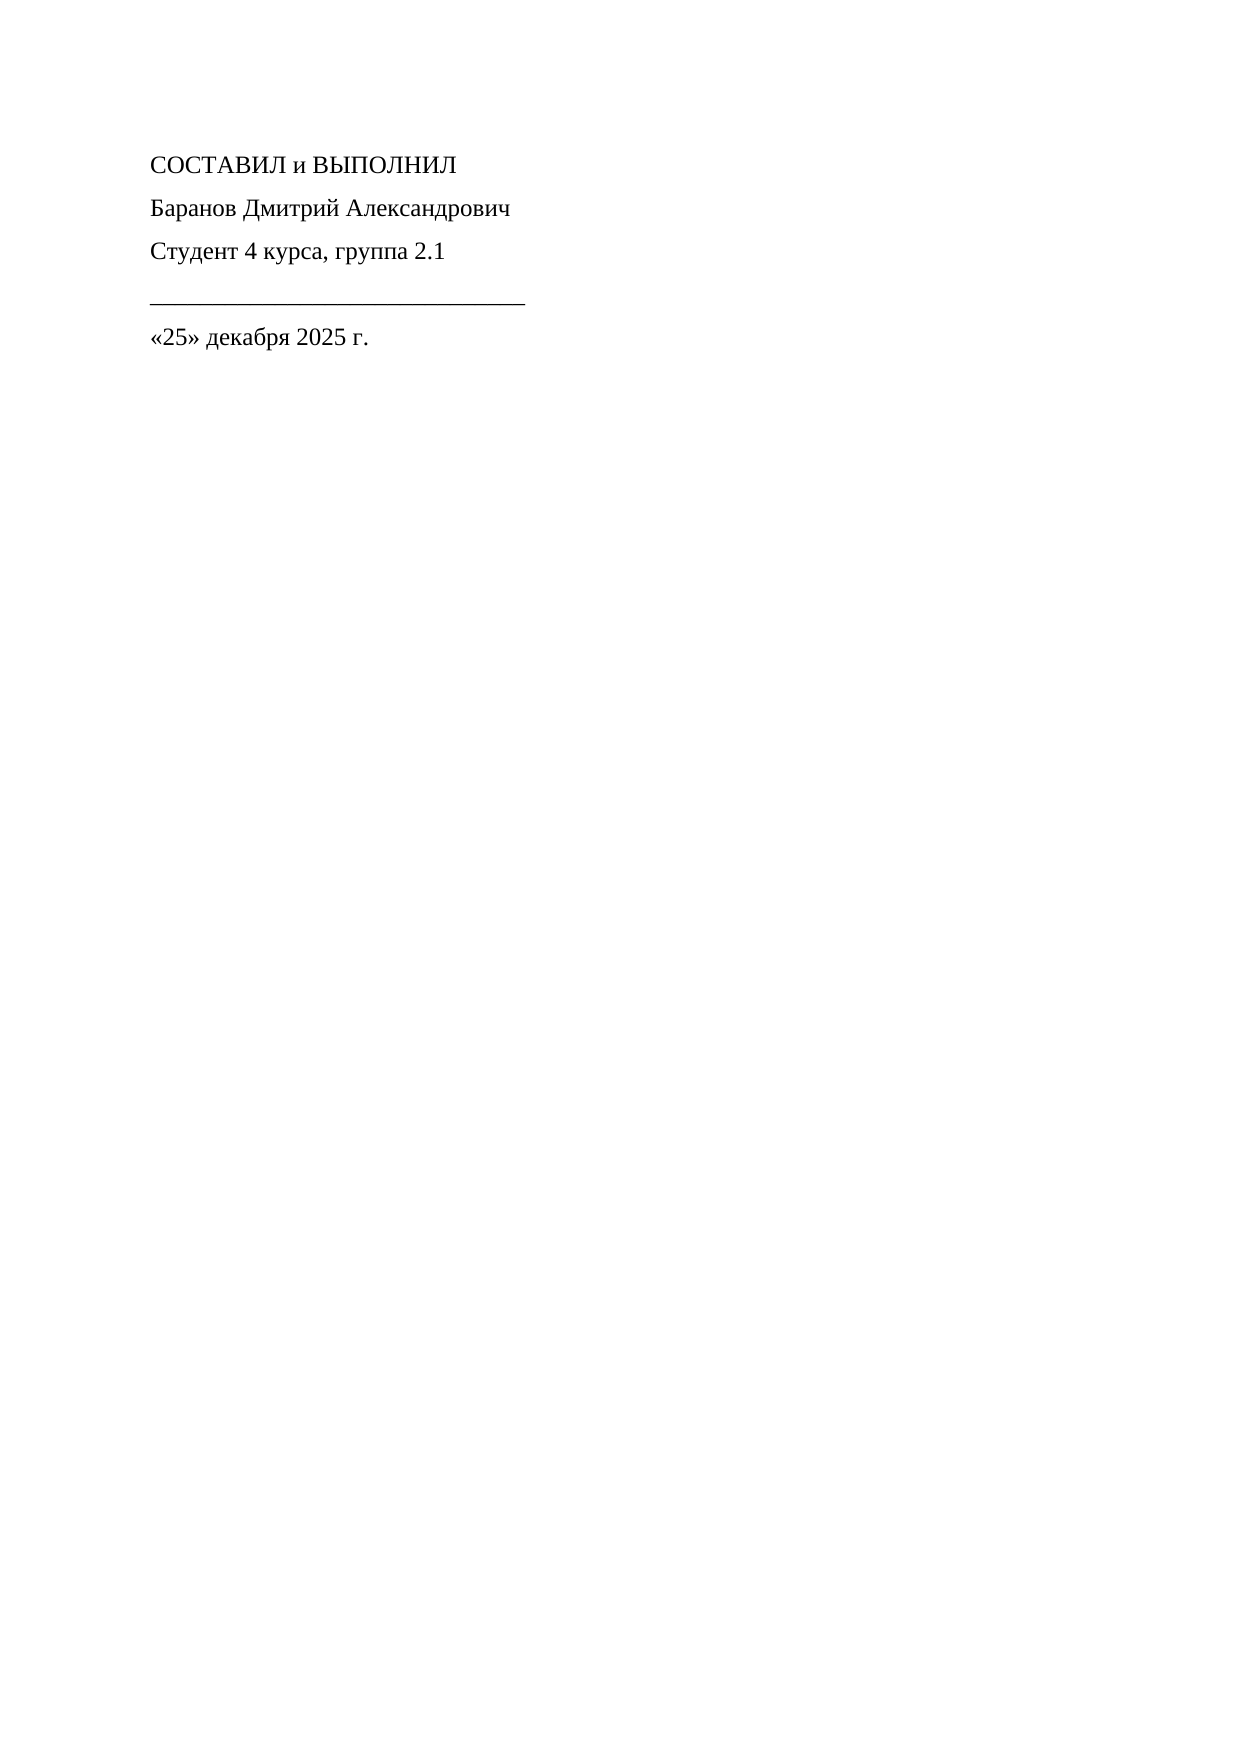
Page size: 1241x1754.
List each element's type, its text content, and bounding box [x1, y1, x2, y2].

text Студент 4 курса, группа 2.1 [150, 236, 1090, 265]
text ______________________________ [150, 279, 1090, 308]
text «25» декабря 2025 г. [150, 322, 1090, 351]
text СОСТАВИЛ и ВЫПОЛНИЛ [150, 150, 1090, 179]
text Баранов Дмитрий Александрович [150, 193, 1090, 222]
